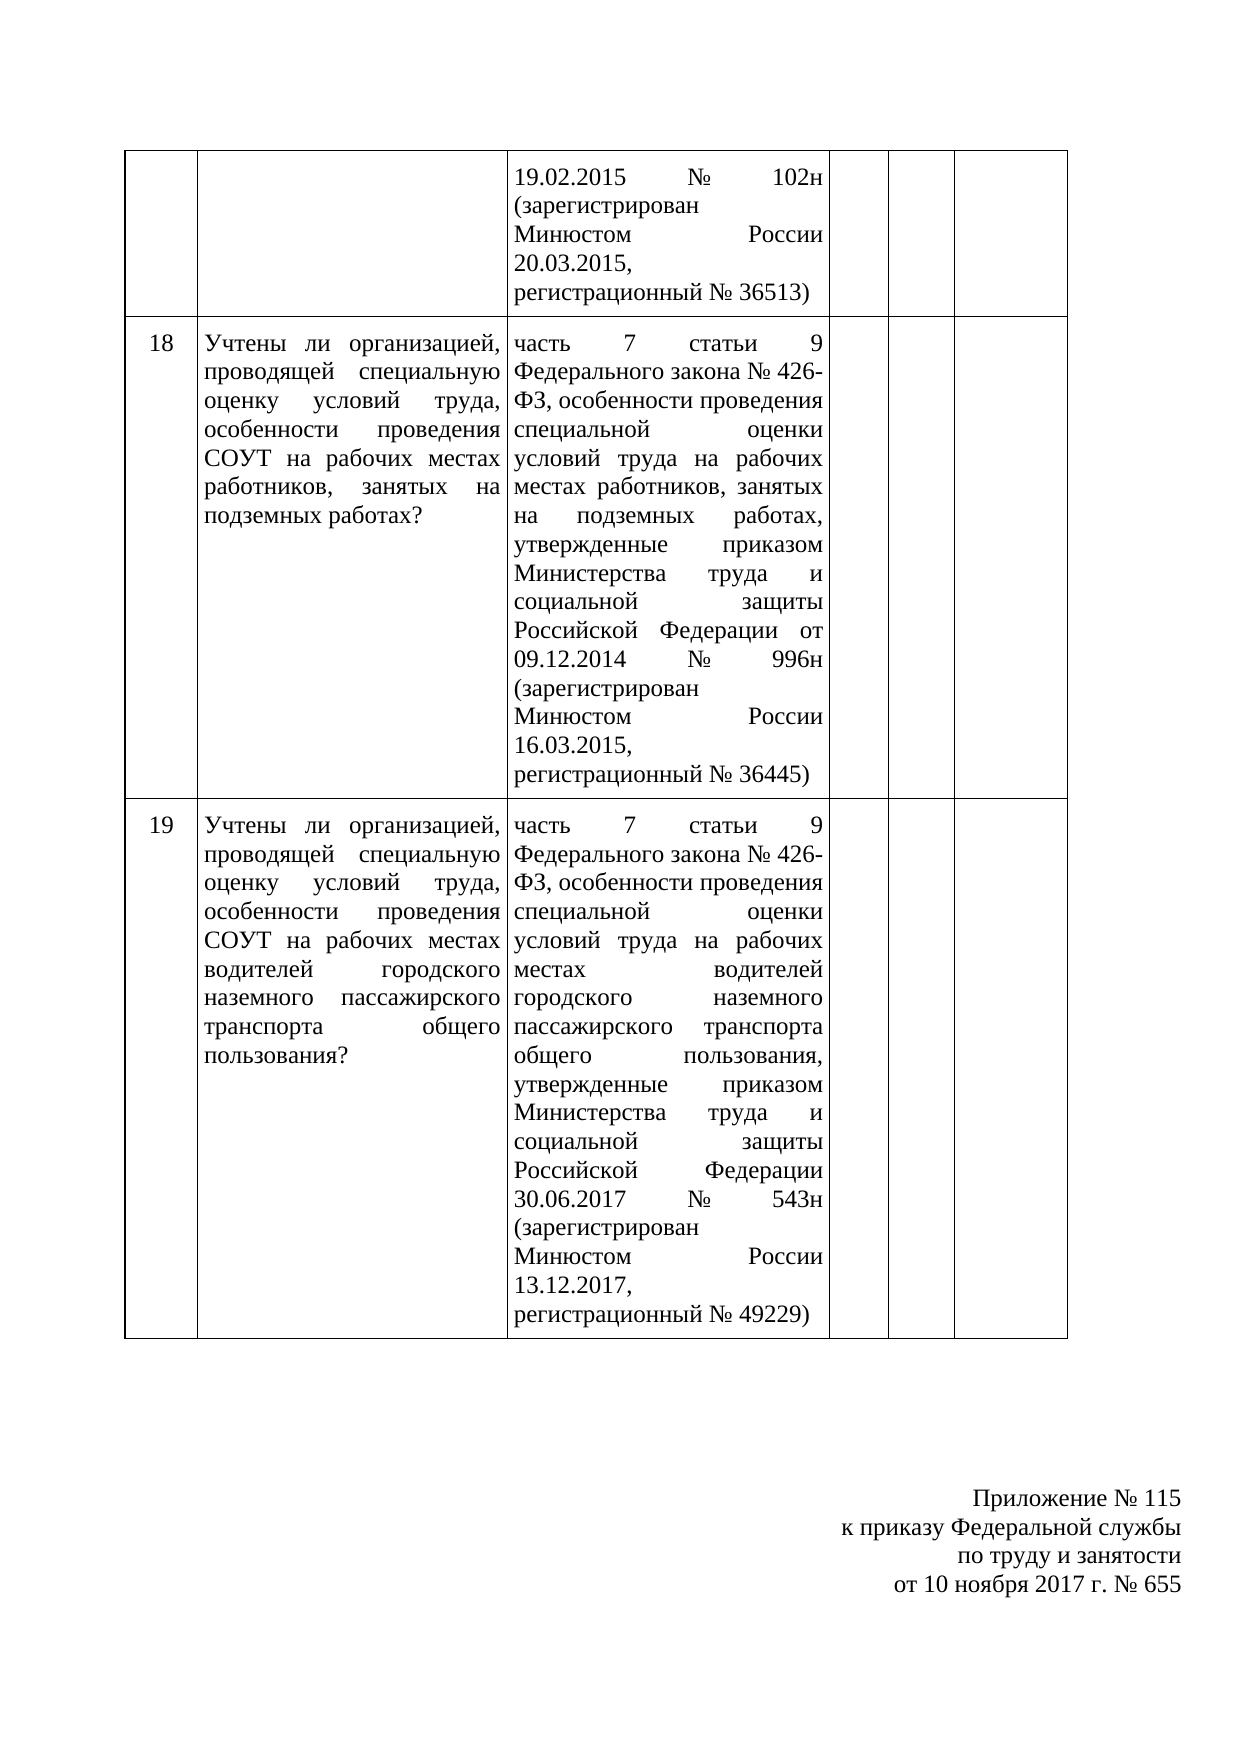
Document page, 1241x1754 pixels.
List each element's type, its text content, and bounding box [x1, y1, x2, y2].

table_cell [889, 317, 954, 798]
table_cell [955, 799, 1067, 1338]
table_cell [889, 799, 954, 1338]
table_cell [955, 317, 1067, 798]
table_cell 19 [126, 799, 197, 1338]
table_cell [955, 151, 1067, 316]
table_cell [889, 151, 954, 316]
table_cell [830, 317, 888, 798]
text от 10 ноября 2017 г. № 655 [118, 1569, 1181, 1598]
text по труду и занятости [118, 1540, 1181, 1569]
text к приказу Федеральной службы [118, 1512, 1181, 1540]
table_cell Учтены ли организацией, проводящей специальную оценку условий труда, особенности проведения СОУТ на рабочих местах работников, занятых на подземных работах? [198, 317, 507, 798]
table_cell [198, 151, 507, 316]
table_cell Учтены ли организацией, проводящей специальную оценку условий труда, особенности проведения СОУТ на рабочих местах водителей городского наземного пассажирского транспорта общего пользования? [198, 799, 507, 1338]
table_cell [508, 151, 829, 316]
table_cell [830, 799, 888, 1338]
table_cell [830, 151, 888, 316]
table_cell 17 [126, 151, 197, 316]
table_cell часть 7 статьи 9 Федерального закона № 426-ФЗ, особенности проведения специальной оценки условий труда на рабочих местах водителей городского наземного пассажирского транспорта общего пользования, утвержденные приказом Министерства труда и социальной защиты Российской Федерации 30.06.2017 № 543н (зарегистрирован Минюстом России 13.12.2017, регистрационный № 49229) [508, 799, 829, 1338]
table_cell 18 [126, 317, 197, 798]
table_cell часть 7 статьи 9 Федерального закона № 426-ФЗ, особенности проведения специальной оценки условий труда на рабочих местах работников, занятых на подземных работах, утвержденные приказом Министерства труда и социальной защиты Российской Федерации от 09.12.2014 № 996н (зарегистрирован Минюстом России 16.03.2015, регистрационный № 36445) [508, 317, 829, 798]
text Приложение № 115 [118, 1483, 1181, 1512]
